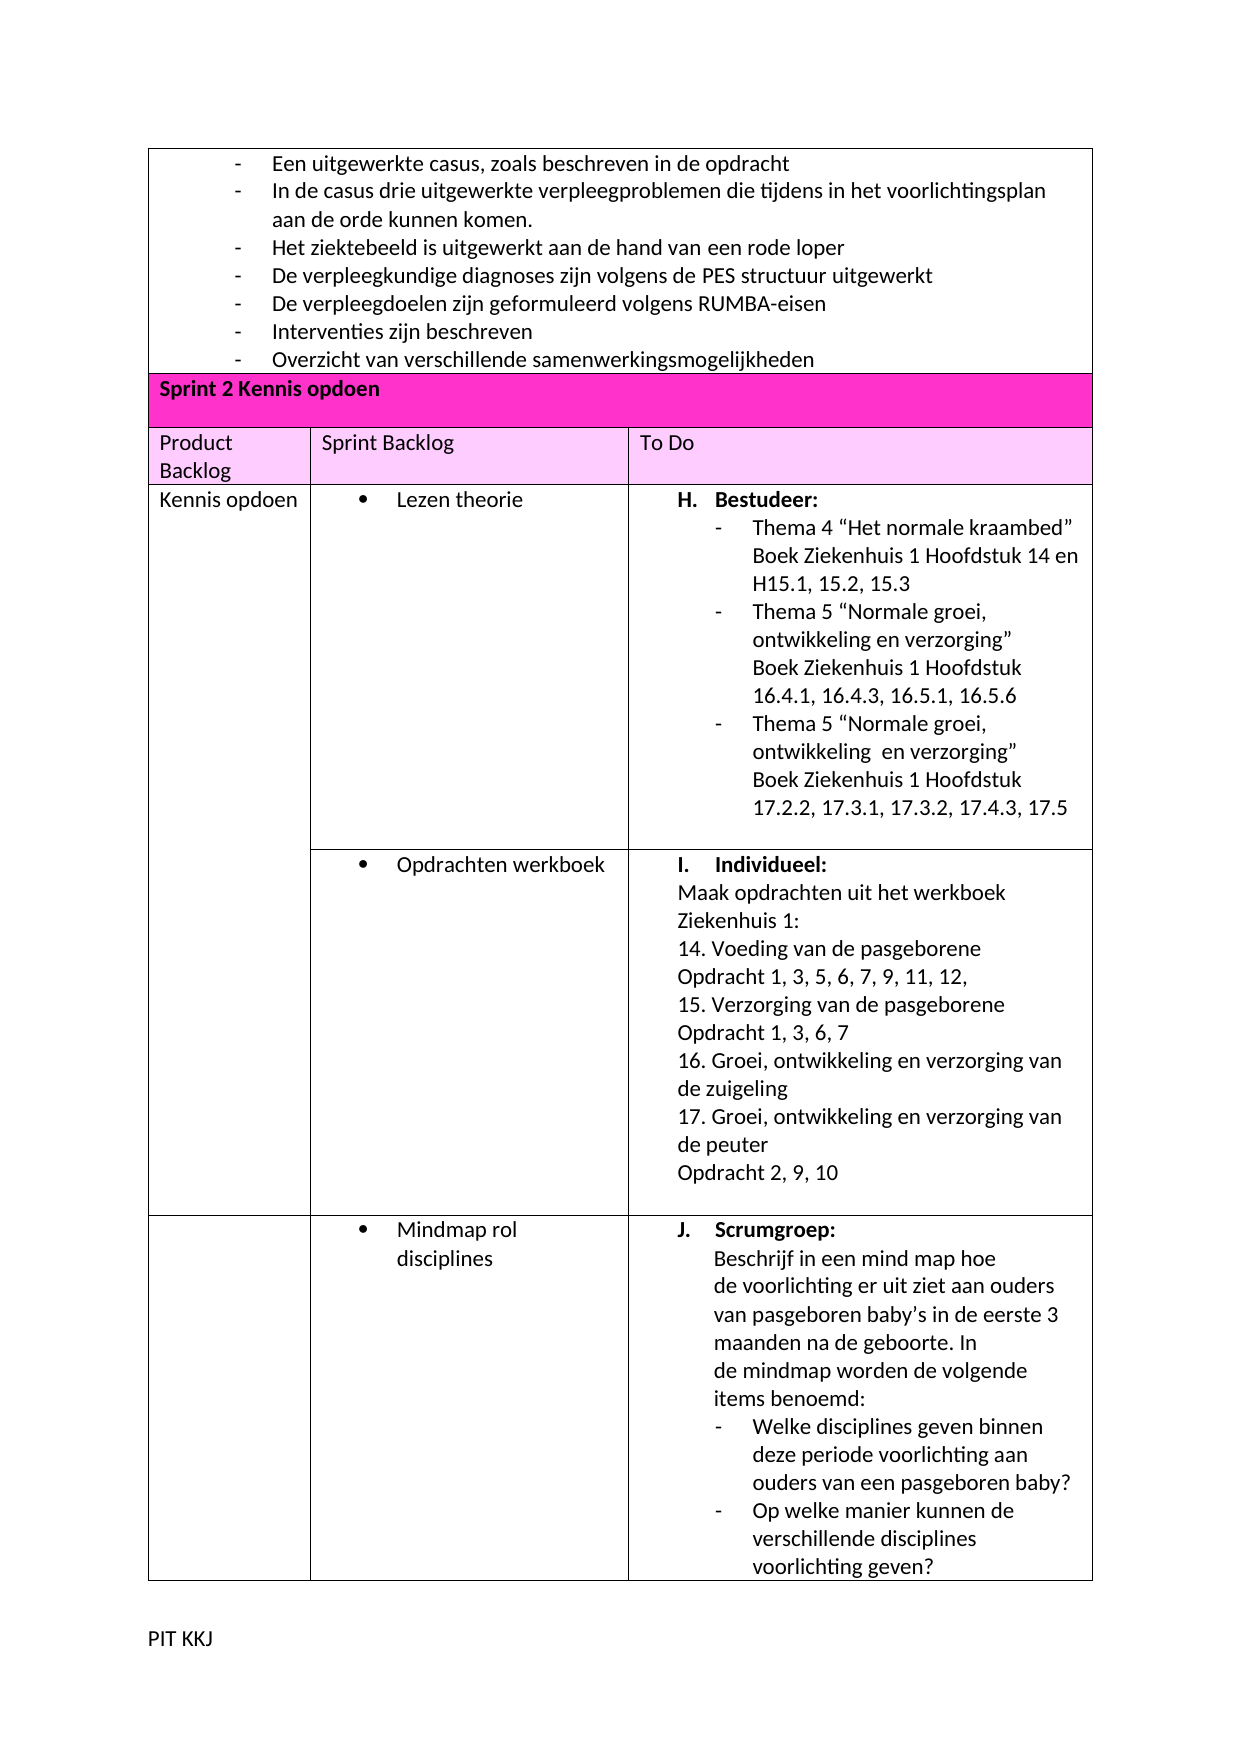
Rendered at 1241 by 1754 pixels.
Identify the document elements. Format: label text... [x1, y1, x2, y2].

table_cell [149, 1216, 310, 1580]
table_cell Lezen theorie [311, 485, 628, 849]
table_cell To Do [629, 428, 1092, 484]
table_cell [311, 1216, 628, 1580]
table_cell Bestudeer: Thema 4 “Het normale kraambed” Boek Ziekenhuis 1 Hoofdstuk 14 en H15.1, 15.2, 15.3 Thema 5 “Normale groei, ontwikkeling en verzorging” Boek Ziekenhuis 1 Hoofdstuk 16.4.1, 16.4.3, 16.5.1, 16.5.6 Thema 5 “Normale groei, ontwikkeling en verzorging” Boek Ziekenhuis 1 Hoofdstuk 17.2.2, 17.3.1, 17.3.2, 17.4.3, 17.5 [629, 485, 1092, 849]
table_cell Opdrachten werkboek [311, 850, 628, 1214]
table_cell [149, 149, 1092, 373]
table_cell Product Backlog [149, 428, 310, 484]
table_cell Individueel: Maak opdrachten uit het werkboek Ziekenhuis 1: 14. Voeding van de pasgeborene Opdracht 1, 3, 5, 6, 7, 9, 11, 12, 15. Verzorging van de pasgeborene Opdracht 1, 3, 6, 7 16. Groei, ontwikkeling en verzorging van de zuigeling 17. Groei, ontwikkeling en verzorging van de peuter Opdracht 2, 9, 10 [629, 850, 1092, 1214]
table_cell Kennis opdoen [149, 485, 310, 1214]
table_cell Sprint 2 Kennis opdoen [149, 374, 1092, 427]
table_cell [629, 1216, 1092, 1580]
table_cell Sprint Backlog [311, 428, 628, 484]
